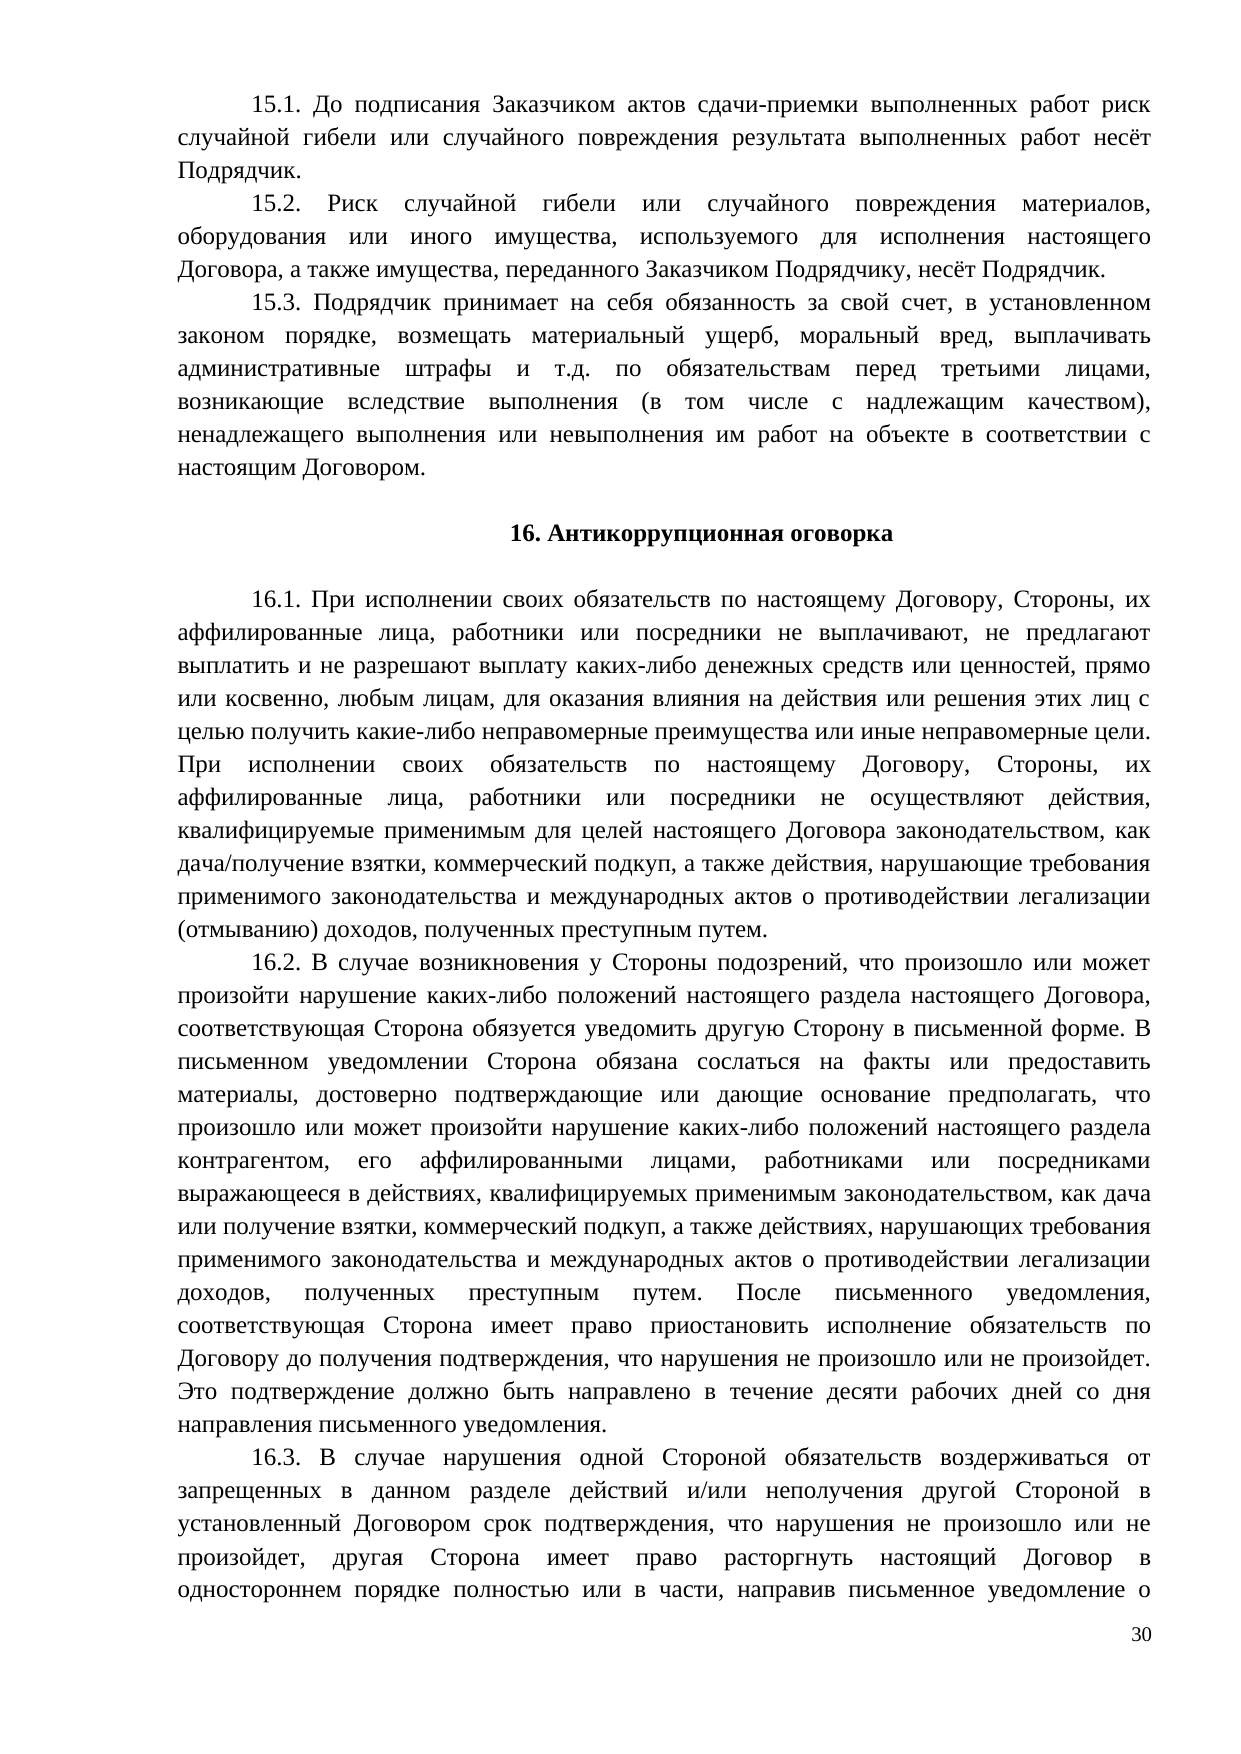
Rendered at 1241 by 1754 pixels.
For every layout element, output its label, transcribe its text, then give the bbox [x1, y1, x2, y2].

text 16.2. В случае возникновения у Стороны подозрений, что произошло или может произойти нарушение каких-либо положений настоящего раздела настоящего Договора, соответствующая Сторона обязуется уведомить другую Сторону в письменной форме. В письменном уведомлении Сторона обязана сослаться на факты или предоставить материалы, достоверно подтверждающие или дающие основание предполагать, что произошло или может произойти нарушение каких-либо положений настоящего раздела контрагентом, его аффилированными лицами, работниками или посредниками выражающееся в действиях, квалифицируемых применимым законодательством, как дача или получение взятки, коммерческий подкуп, а также действиях, нарушающих требования применимого законодательства и международных актов о противодействии легализации доходов, полученных преступным путем. После письменного уведомления, соответствующая Сторона имеет право приостановить исполнение обязательств по Договору до получения подтверждения, что нарушения не произошло или не произойдет. Это подтверждение должно быть направлено в течение десяти рабочих дней со дня направления письменного уведомления. [177, 947, 1152, 1438]
text 16. Антикоррупционная оговорка [177, 518, 1152, 547]
text 15.2. Риск случайной гибели или случайного повреждения материалов, оборудования или иного имущества, используемого для исполнения настоящего Договора, а также имущества, переданного Заказчиком Подрядчику, несёт Подрядчик. [177, 188, 1152, 282]
text 15.3. Подрядчик принимает на себя обязанность за свой счет, в установленном законом порядке, возмещать материальный ущерб, моральный вред, выплачивать административные штрафы и т.д. по обязательствам перед третьими лицами, возникающие вследствие выполнения (в том числе с надлежащим качеством), ненадлежащего выполнения или невыполнения им работ на объекте в соответствии с настоящим Договором. [177, 287, 1152, 481]
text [177, 1442, 1152, 1603]
text 16.1. При исполнении своих обязательств по настоящему Договору, Стороны, их аффилированные лица, работники или посредники не выплачивают, не предлагают выплатить и не разрешают выплату каких-либо денежных средств или ценностей, прямо или косвенно, любым лицам, для оказания влияния на действия или решения этих лиц с целью получить какие-либо неправомерные преимущества или иные неправомерные цели. При исполнении своих обязательств по настоящему Договору, Стороны, их аффилированные лица, работники или посредники не осуществляют действия, квалифицируемые применимым для целей настоящего Договора законодательством, как дача/получение взятки, коммерческий подкуп, а также действия, нарушающие требования применимого законодательства и международных актов о противодействии легализации (отмыванию) доходов, полученных преступным путем. [177, 584, 1152, 943]
text 15.1. До подписания Заказчиком актов сдачи-приемки выполненных работ риск случайной гибели или случайного повреждения результата выполненных работ несёт Подрядчик. [177, 89, 1152, 183]
